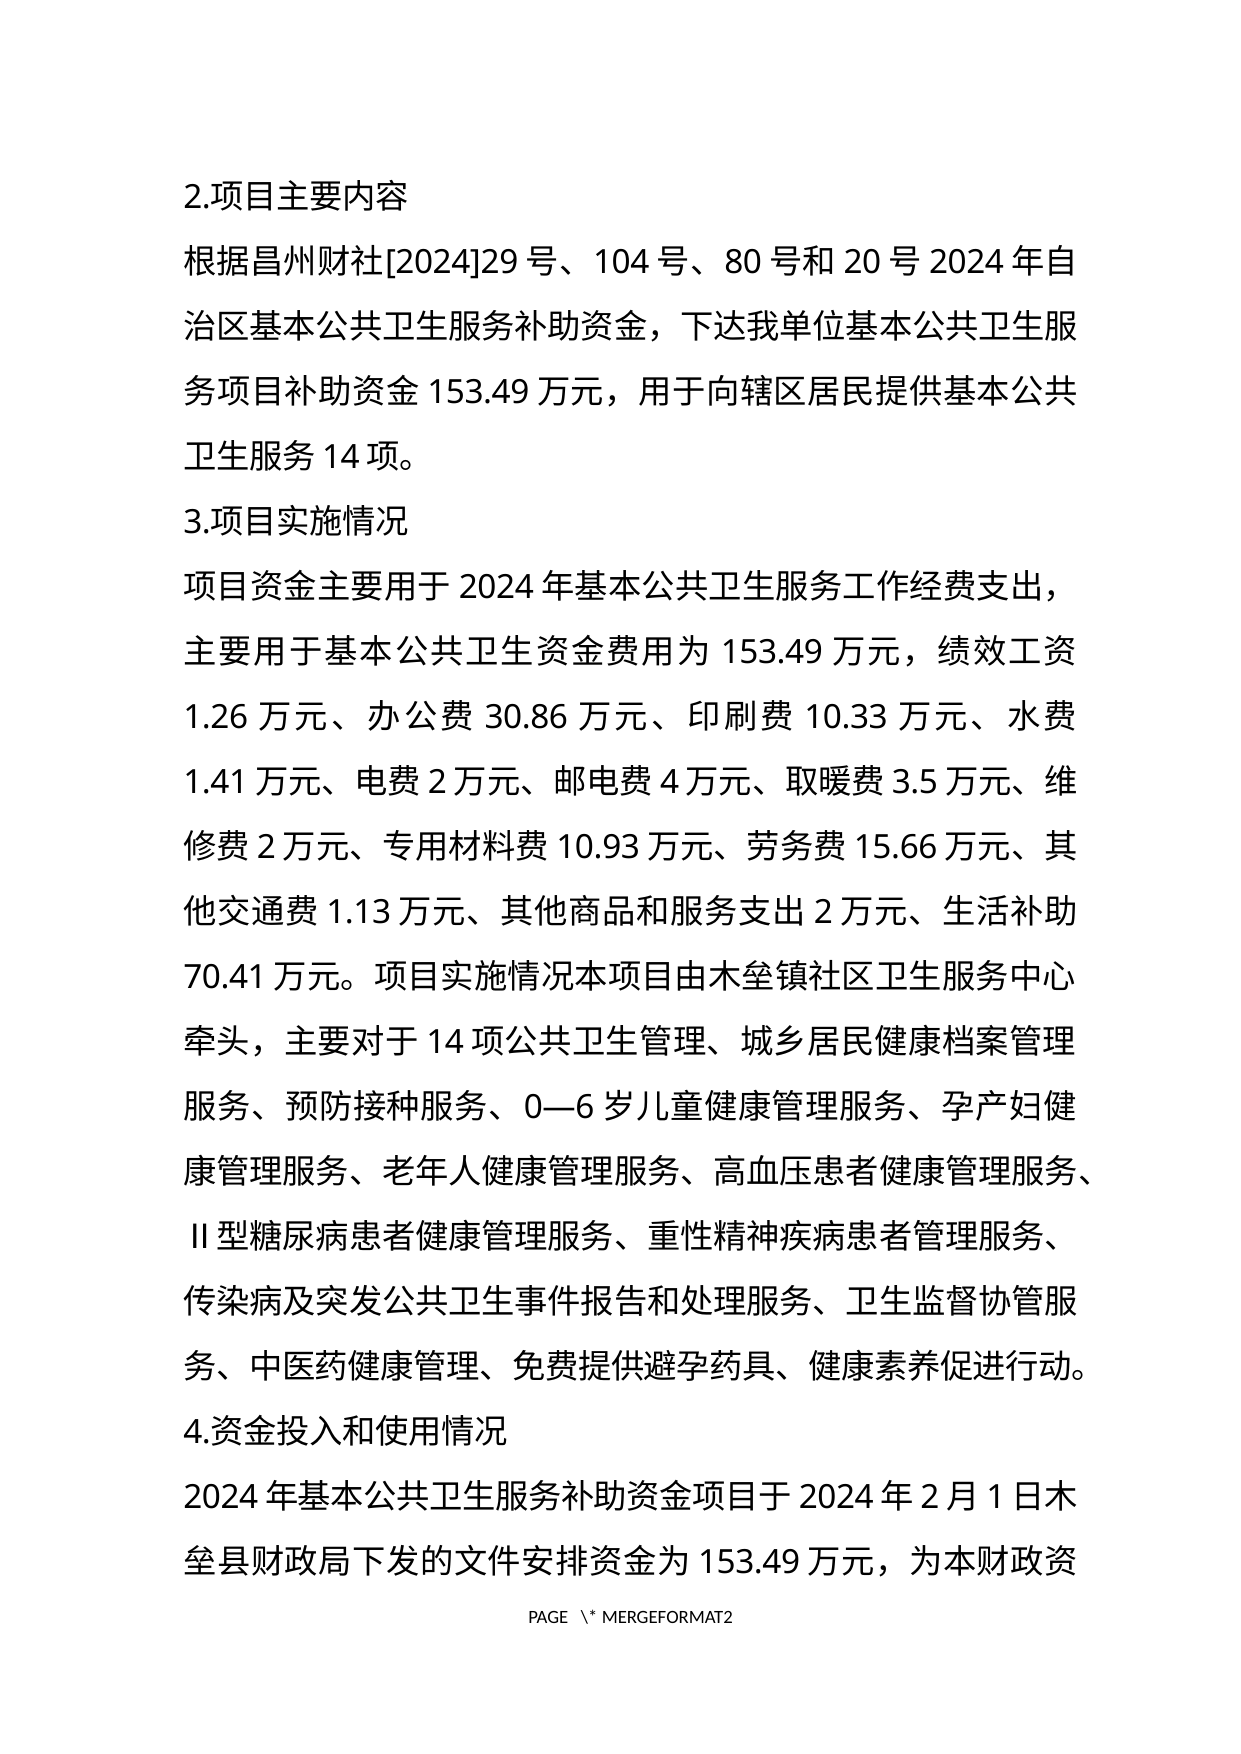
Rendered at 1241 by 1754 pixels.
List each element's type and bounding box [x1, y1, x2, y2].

text [183, 162, 1078, 1592]
